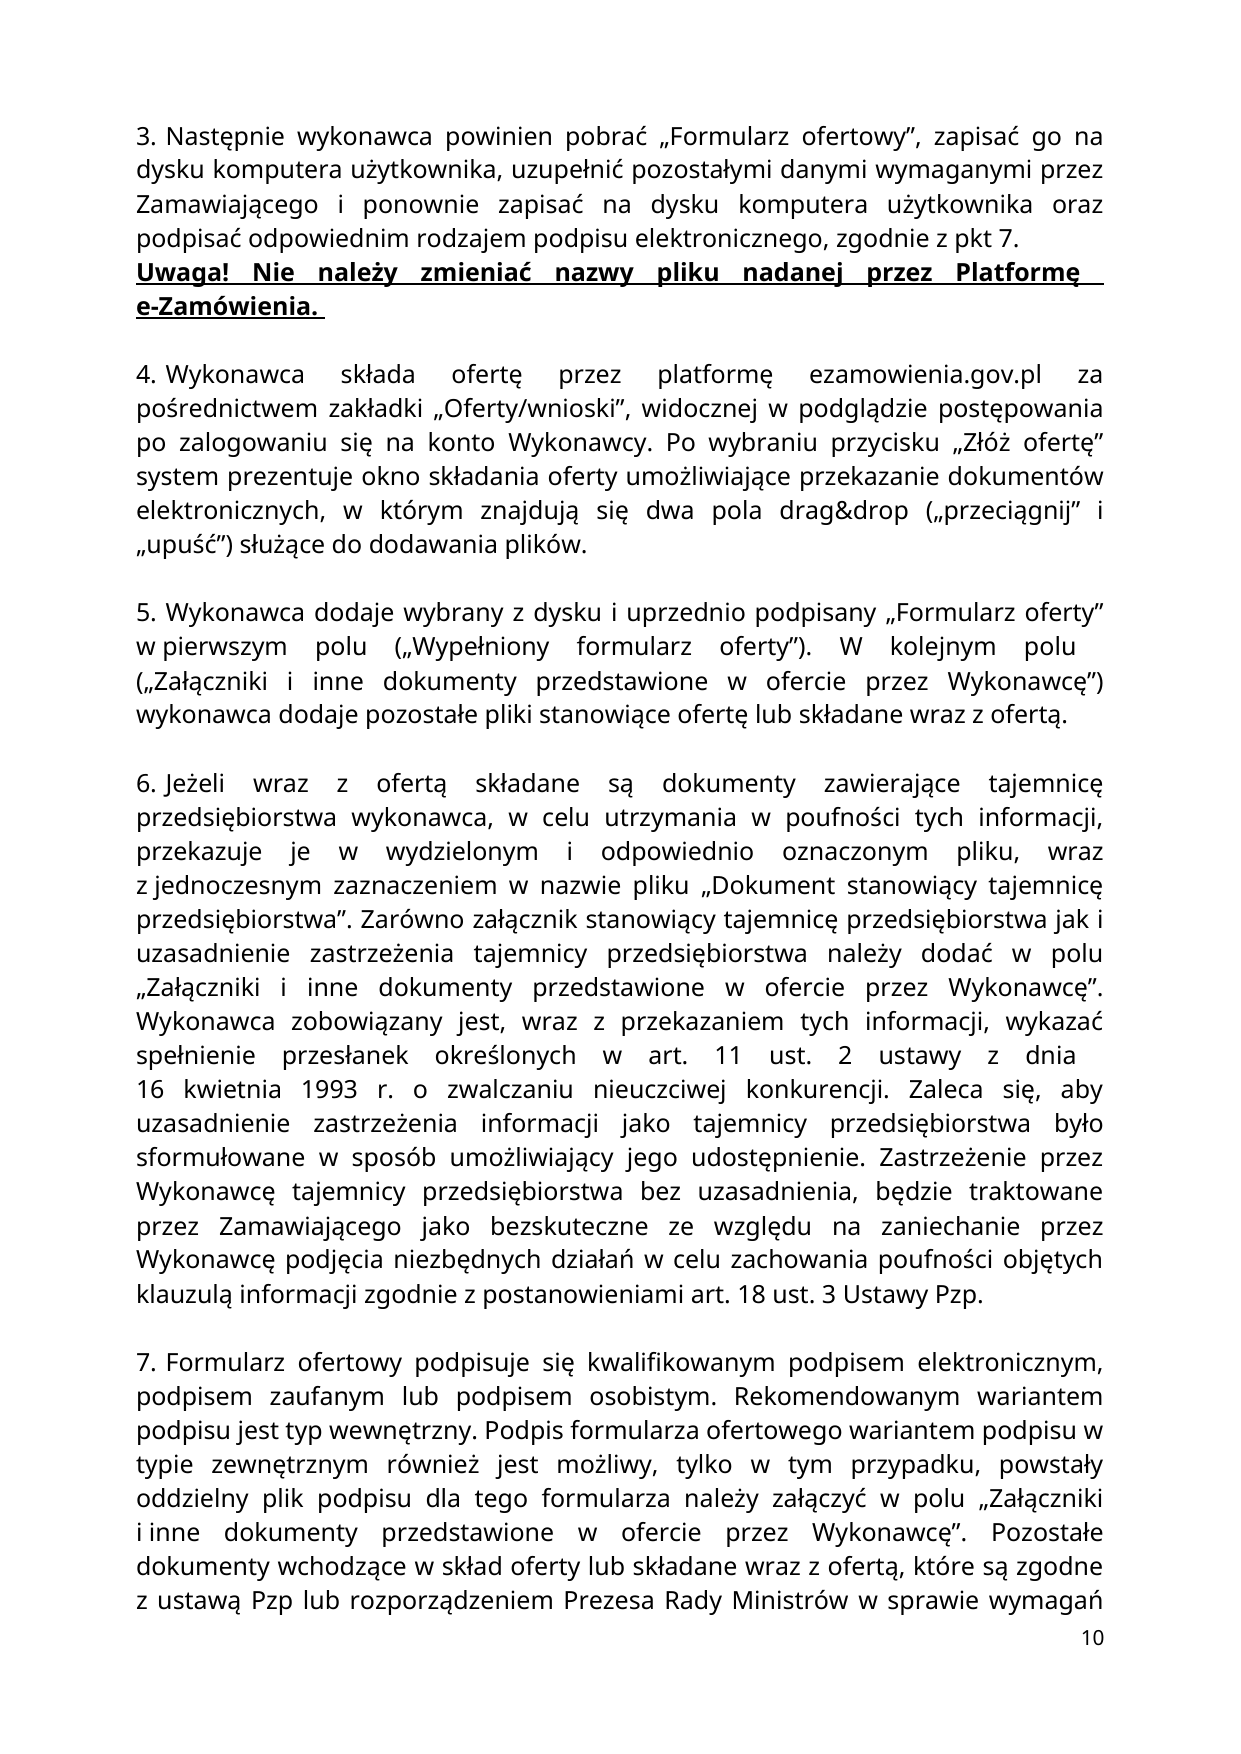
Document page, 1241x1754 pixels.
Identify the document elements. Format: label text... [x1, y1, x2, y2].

list Jeżeli wraz z ofertą składane są dokumenty zawierające tajemnicę przedsiębiorstwa wykonawca, w celu utrzymania w poufności tych informacji, przekazuje je w wydzielonym i odpowiednio oznaczonym pliku, wraz z jednoczesnym zaznaczeniem w nazwie pliku „Dokument stanowiący tajemnicę przedsiębiorstwa”. Zarówno załącznik stanowiący tajemnicę przedsiębiorstwa jak i uzasadnienie zastrzeżenia tajemnicy przedsiębiorstwa należy dodać w polu „Załączniki i inne dokumenty przedstawione w ofercie przez Wykonawcę”. Wykonawca zobowiązany jest, wraz z przekazaniem tych informacji, wykazać spełnienie przesłanek określonych w art. 11 ust. 2 ustawy z dnia 16 kwietnia 1993 r. o zwalczaniu nieuczciwej konkurencji. Zaleca się, aby uzasadnienie zastrzeżenia informacji jako tajemnicy przedsiębiorstwa było sformułowane w sposób umożliwiający jego udostępnienie. Zastrzeżenie przez Wykonawcę tajemnicy przedsiębiorstwa bez uzasadnienia, będzie traktowane przez Zamawiającego jako bezskuteczne ze względu na zaniechanie przez Wykonawcę podjęcia niezbędnych działań w celu zachowania poufności objętych klauzulą informacji zgodnie z postanowieniami art. 18 ust. 3 Ustawy Pzp. [136, 765, 1104, 1310]
list Wykonawca składa ofertę przez platformę ezamowienia.gov.pl za pośrednictwem zakładki „Oferty/wnioski”, widocznej w podglądzie postępowania po zalogowaniu się na konto Wykonawcy. Po wybraniu przycisku „Złóż ofertę” system prezentuje okno składania oferty umożliwiające przekazanie dokumentów elektronicznych, w którym znajdują się dwa pola drag&drop („przeciągnij” i „upuść”) służące do dodawania plików. [136, 357, 1104, 561]
text Uwaga! Nie należy zmieniać nazwy pliku nadanej przez Platformę e-Zamówienia. [136, 285, 1104, 322]
list Następnie wykonawca powinien pobrać „Formularz ofertowy”, zapisać go na dysku komputera użytkownika, uzupełnić pozostałymi danymi wymaganymi przez Zamawiającego i ponownie zapisać na dysku komputera użytkownika oraz podpisać odpowiednim rodzajem podpisu elektronicznego, zgodnie z pkt 7. [136, 118, 1104, 254]
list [136, 1344, 1104, 1617]
list Wykonawca dodaje wybrany z dysku i uprzednio podpisany „Formularz oferty” w pierwszym polu („Wypełniony formularz oferty”). W kolejnym polu („Załączniki i inne dokumenty przedstawione w ofercie przez Wykonawcę”) wykonawca dodaje pozostałe pliki stanowiące ofertę lub składane wraz z ofertą. [136, 595, 1104, 731]
text Uwaga! Nie należy zmieniać nazwy pliku nadanej przez Platformę e-Zamówienia. [136, 254, 1104, 283]
